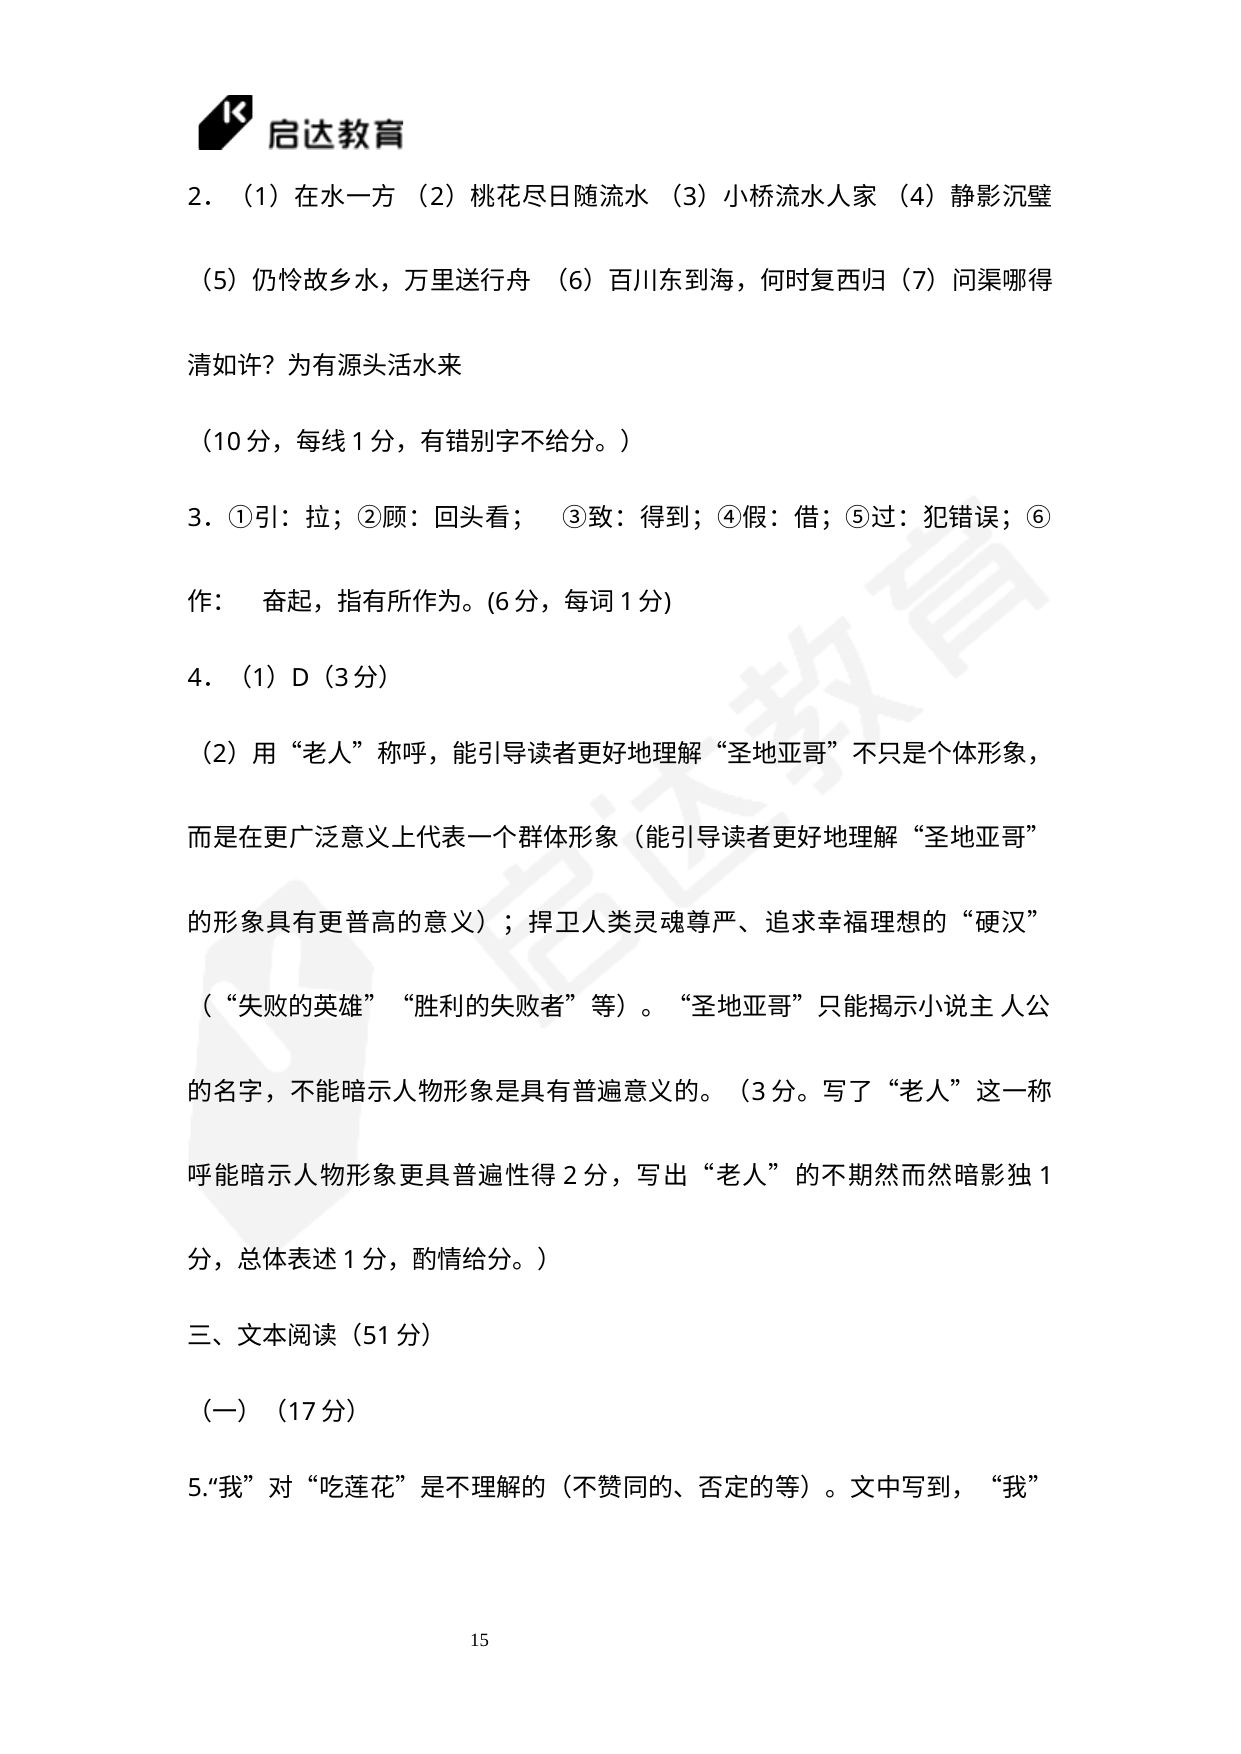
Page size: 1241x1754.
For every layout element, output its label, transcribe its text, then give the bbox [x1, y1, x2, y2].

text 3．①引：拉；②顾：回头看； ③致：得到；④假：借；⑤过：犯错误；⑥作： 奋起，指有所作为。(6分，每词1分) [187, 483, 1053, 632]
text （一）（17分） [187, 1377, 1053, 1442]
text 三、文本阅读（51分） [187, 1301, 1053, 1366]
picture [198, 95, 404, 150]
text 2．（1）在水一方 （2）桃花尽日随流水 （3）小桥流水人家 （4）静影沉璧（5）仍怜故乡水，万里送行舟 （6）百川东到海，何时复西归（7）问渠哪得清如许？为有源头活水来 [187, 162, 1053, 396]
text （10分，每线1分，有错别字不给分。） [187, 407, 1053, 472]
text 4．（1）D（3分） [187, 643, 1053, 708]
text （2）用“老人”称呼，能引导读者更好地理解“圣地亚哥”不只是个体形象，而是在更广泛意义上代表一个群体形象（能引导读者更好地理解“圣地亚哥”的形象具有更普高的意义）；捍卫人类灵魂尊严、追求幸福理想的“硬汉”（“失败的英雄”“胜利的失败者”等）。“圣地亚哥”只能揭示小说主 人公的名字，不能暗示人物形象是具有普遍意义的。（3分。写了“老人”这一称呼能暗示人物形象更具普遍性得2分，写出“老人”的不期然而然暗影独1分，总体表述1分，酌情给分。） [187, 719, 1053, 1291]
